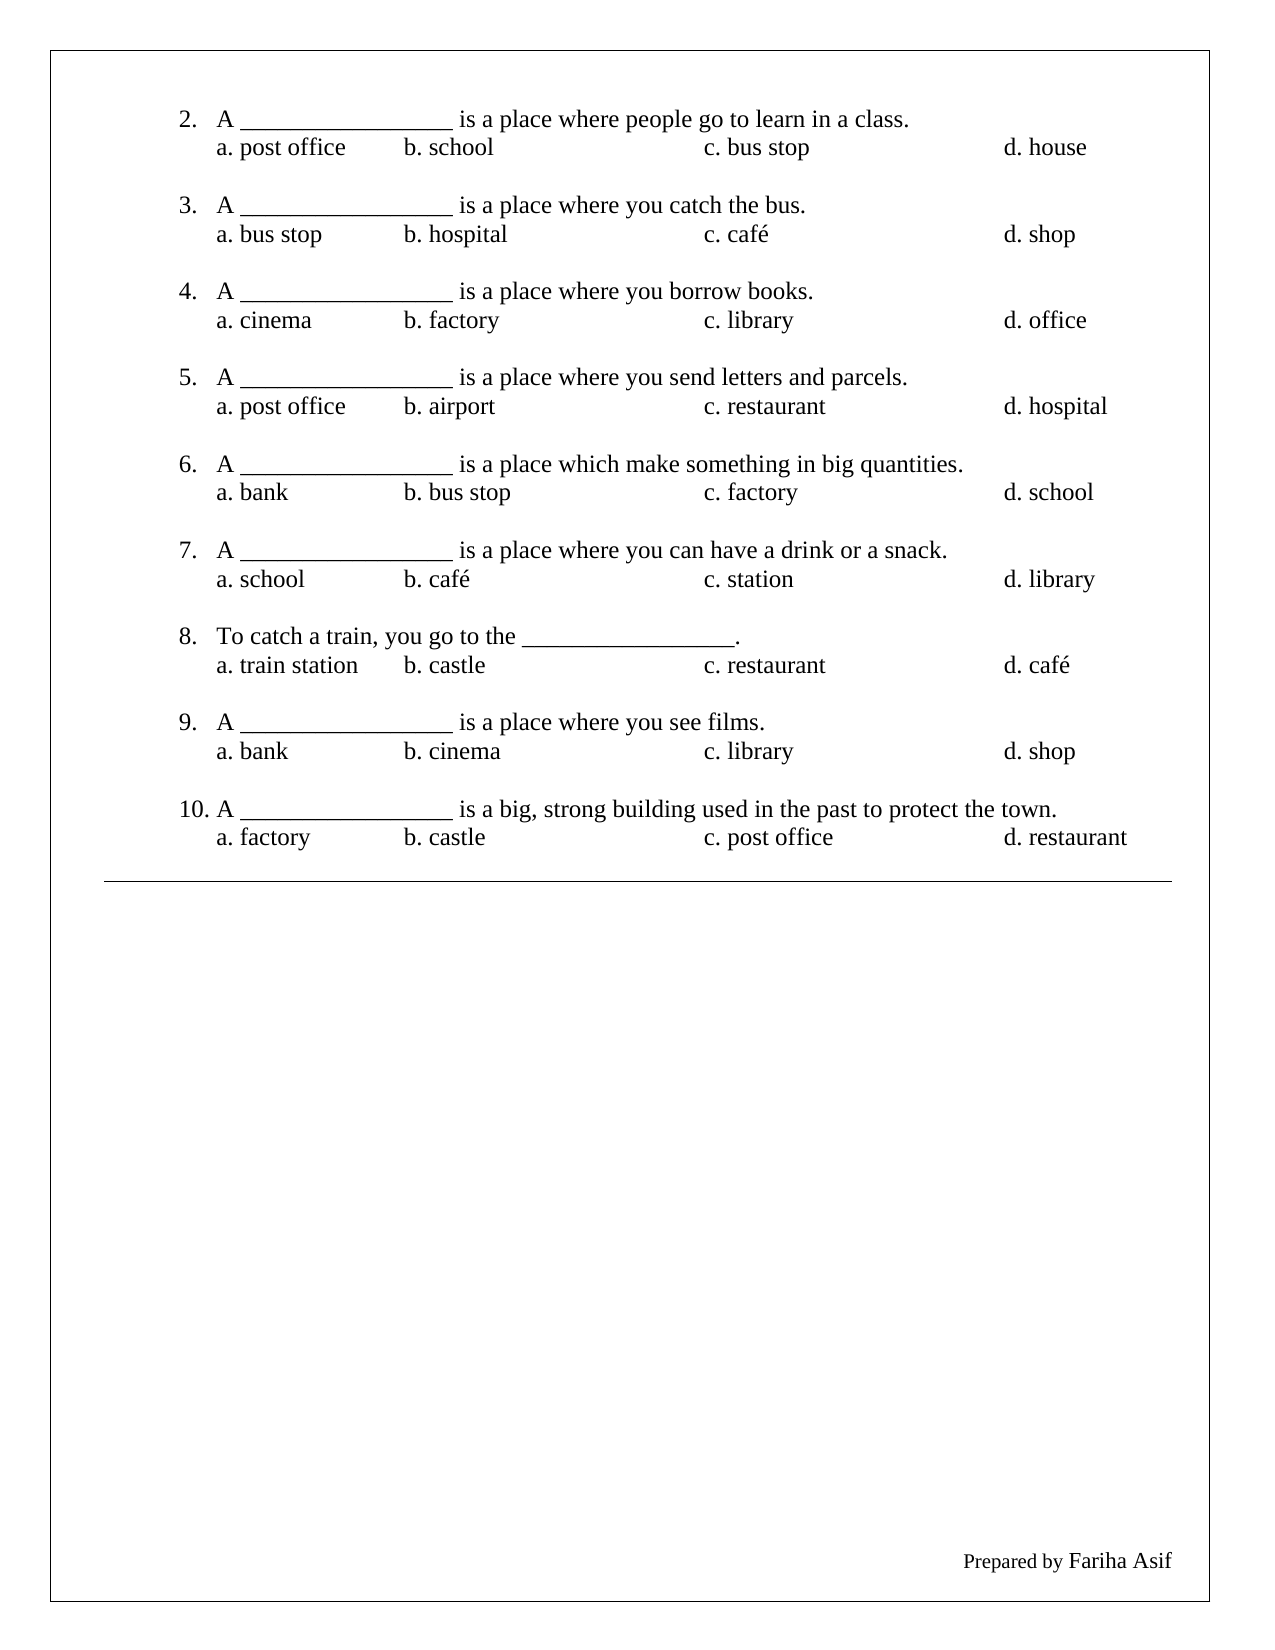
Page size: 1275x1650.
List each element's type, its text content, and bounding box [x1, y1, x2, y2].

list A _________________ is a place where you borrow books. [178, 276, 1172, 305]
list a. post office b. school c. bus stop d. house [216, 132, 1172, 161]
list a. factory b. castle c. post office d. restaurant [216, 822, 1172, 851]
list a. bank b. cinema c. library d. shop [216, 736, 1172, 765]
list A _________________ is a place where you send letters and parcels. [178, 362, 1172, 391]
list A _________________ is a big, strong building used in the past to protect the town. [178, 794, 1172, 822]
list A _________________ is a place where people go to learn in a class. [178, 104, 1172, 132]
list a. train station b. castle c. restaurant d. café [216, 650, 1172, 679]
list To catch a train, you go to the _________________. [178, 621, 1172, 650]
list a. cinema b. factory c. library d. office [216, 305, 1172, 334]
list a. bank b. bus stop c. factory d. school [216, 477, 1172, 506]
list a. bus stop b. hospital c. café d. shop [216, 219, 1172, 247]
list a. school b. café c. station d. library [216, 564, 1172, 592]
list A _________________ is a place where you see films. [178, 707, 1172, 736]
list A _________________ is a place where you catch the bus. [178, 190, 1172, 219]
list A _________________ is a place which make something in big quantities. [178, 449, 1172, 477]
list A _________________ is a place where you can have a drink or a snack. [178, 535, 1172, 564]
list a. post office b. airport c. restaurant d. hospital [216, 391, 1172, 420]
